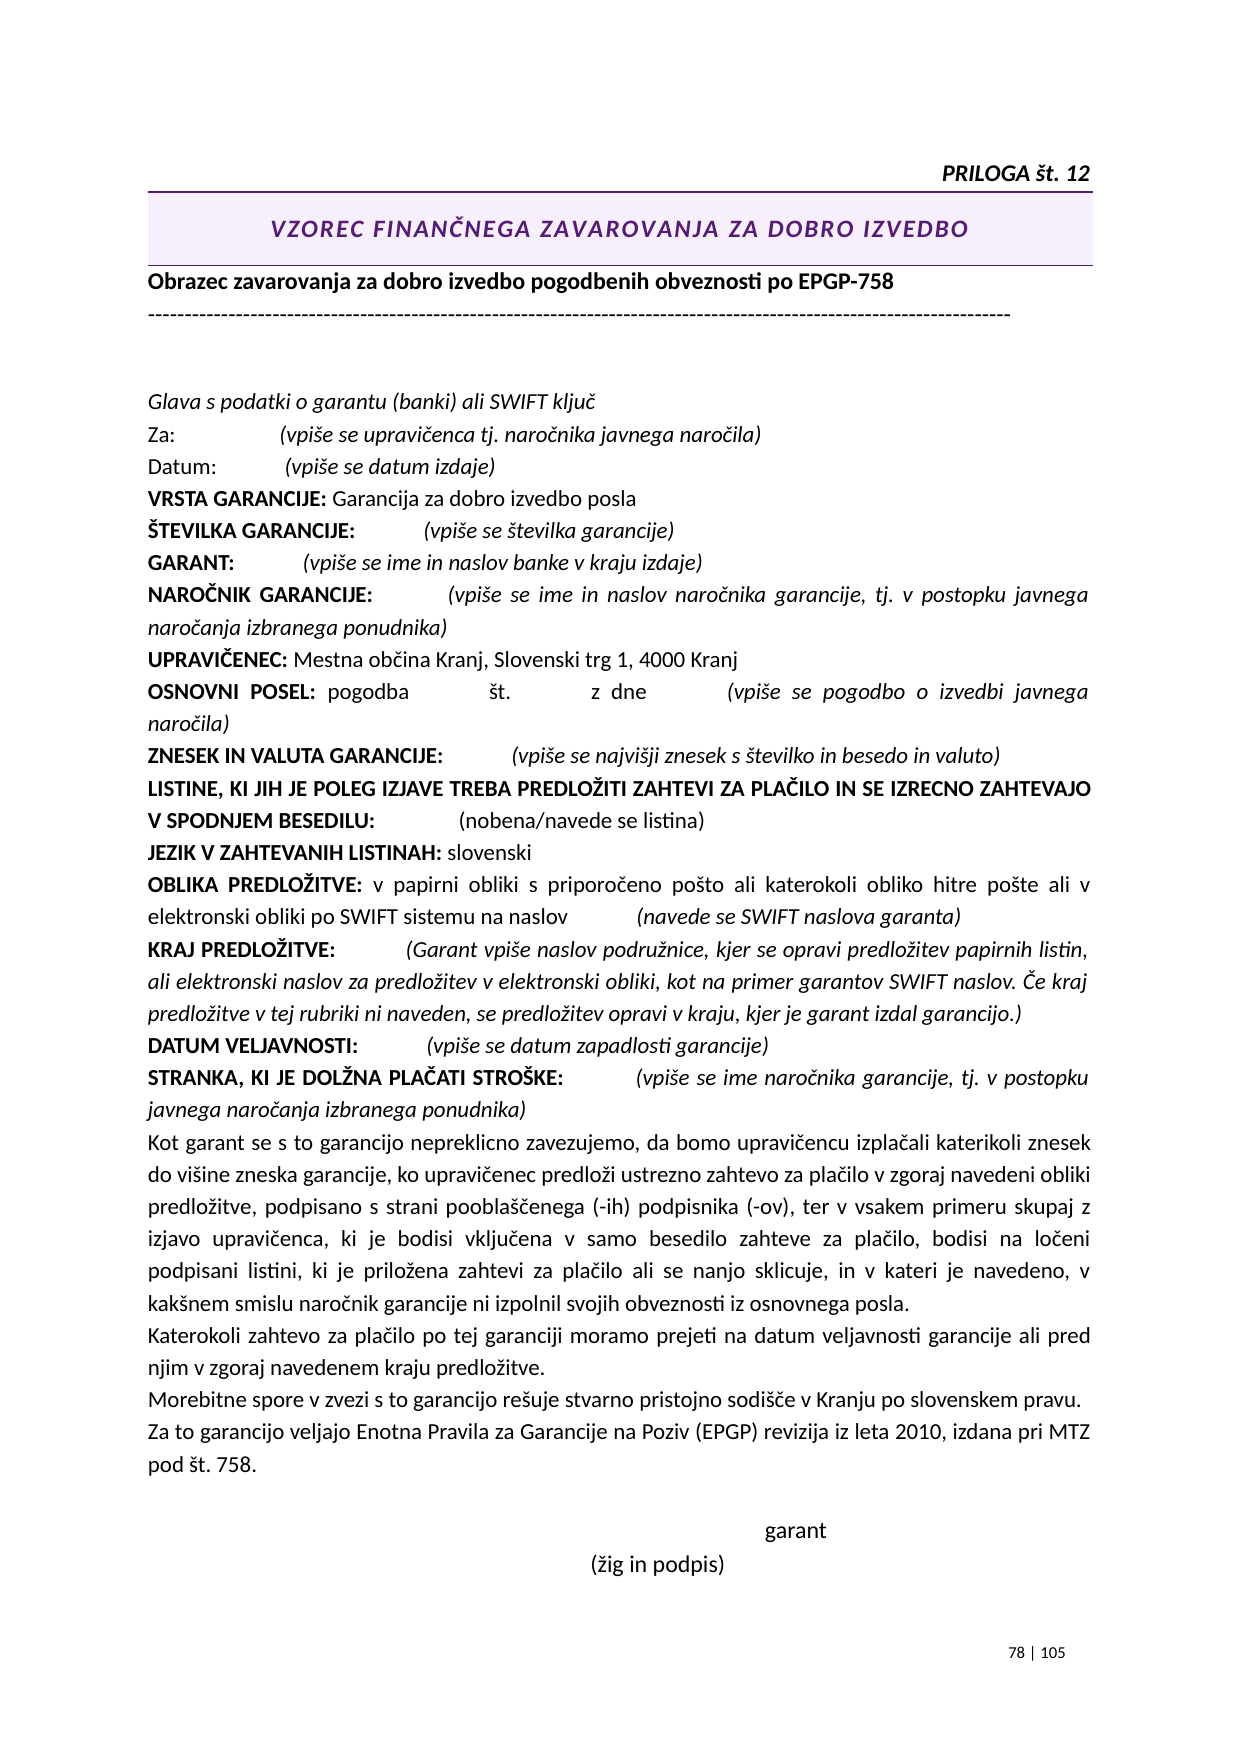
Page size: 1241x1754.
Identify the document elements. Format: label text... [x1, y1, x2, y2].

text Glava s podatki o garantu (banki) ali SWIFT ključ [148, 387, 1092, 416]
text VRSTA GARANCIJE: Garancija za dobro izvedbo posla [148, 484, 1092, 512]
text VZOREC FINANČNEGA ZAVAROVANJA ZA DOBRO IZVEDBO [148, 193, 1093, 265]
text ŠTEVILKA GARANCIJE: (vpiše se številka garancije) [148, 516, 1092, 544]
text KRAJ PREDLOŽITVE: (Garant vpiše naslov podružnice, kjer se opravi predložitev papirnih listin, ali elektronski naslov za predložitev v elektronski obliki, kot na primer garantov SWIFT naslov. Če kraj predložitve v tej rubriki ni naveden, se predložitev opravi v kraju, kjer je garant izdal garancijo.) [148, 935, 1092, 1027]
text STRANKA, KI JE DOLŽNA PLAČATI STROŠKE: (vpiše se ime naročnika garancije, tj. v postopku javnega naročanja izbranega ponudnika) [148, 1063, 1092, 1124]
text Morebitne spore v zvezi s to garancijo rešuje stvarno pristojno sodišče v Kranju po slovenskem pravu. [148, 1385, 1092, 1413]
text UPRAVIČENEC: Mestna občina Kranj, Slovenski trg 1, 4000 Kranj [148, 645, 1092, 673]
text Za to garancijo veljajo Enotna Pravila za Garancije na Poziv (EPGP) revizija iz leta 2010, izdana pri MTZ pod št. 758. [148, 1417, 1092, 1478]
text Datum: (vpiše se datum izdaje) [148, 452, 1092, 480]
text PRILOGA št. 12 [148, 158, 1092, 187]
text OBLIKA PREDLOŽITVE: v papirni obliki s priporočeno pošto ali katerokoli obliko hitre pošte ali v elektronski obliki po SWIFT sistemu na naslov (navede se SWIFT naslova garanta) [148, 870, 1092, 931]
text Za: (vpiše se upravičenca tj. naročnika javnega naročila) [148, 420, 1092, 448]
text NAROČNIK GARANCIJE: (vpiše se ime in naslov naročnika garancije, tj. v postopku javnega naročanja izbranega ponudnika) [148, 581, 1092, 641]
text garant (žig in podpis) [148, 1516, 1093, 1578]
text JEZIK V ZAHTEVANIH LISTINAH: slovenski [148, 838, 1092, 866]
text GARANT: (vpiše se ime in naslov banke v kraju izdaje) [148, 548, 1092, 576]
text OSNOVNI POSEL: pogodba št. z dne (vpiše se pogodbo o izvedbi javnega naročila) [148, 677, 1092, 737]
text Kot garant se s to garancijo nepreklicno zavezujemo, da bomo upravičencu izplačali katerikoli znesek do višine zneska garancije, ko upravičenec predloži ustrezno zahtevo za plačilo v zgoraj navedeni obliki predložitve, podpisano s strani pooblaščenega (-ih) podpisnika (-ov), ter v vsakem primeru skupaj z izjavo upravičenca, ki je bodisi vključena v samo besedilo zahteve za plačilo, bodisi na ločeni podpisani listini, ki je priložena zahtevi za plačilo ali se nanjo sklicuje, in v kateri je navedeno, v kakšnem smislu naročnik garancije ni izpolnil svojih obveznosti iz osnovnega posla. [148, 1128, 1092, 1317]
text Obrazec zavarovanja za dobro izvedbo pogodbenih obveznosti po EPGP-758 [148, 266, 1093, 295]
text DATUM VELJAVNOSTI: (vpiše se datum zapadlosti garancije) [148, 1031, 1092, 1059]
text ---------------------------------------------------------------------------------------------------------------------- [148, 299, 1093, 329]
text Katerokoli zahtevo za plačilo po tej garanciji moramo prejeti na datum veljavnosti garancije ali pred njim v zgoraj navedenem kraju predložitve. [148, 1321, 1092, 1381]
text LISTINE, KI JIH JE POLEG IZJAVE TREBA PREDLOŽITI ZAHTEVI ZA PLAČILO IN SE IZRECNO ZAHTEVAJO V SPODNJEM BESEDILU: (nobena/navede se listina) [148, 774, 1092, 834]
text ZNESEK IN VALUTA GARANCIJE: (vpiše se najvišji znesek s številko in besedo in valuto) [148, 742, 1092, 769]
